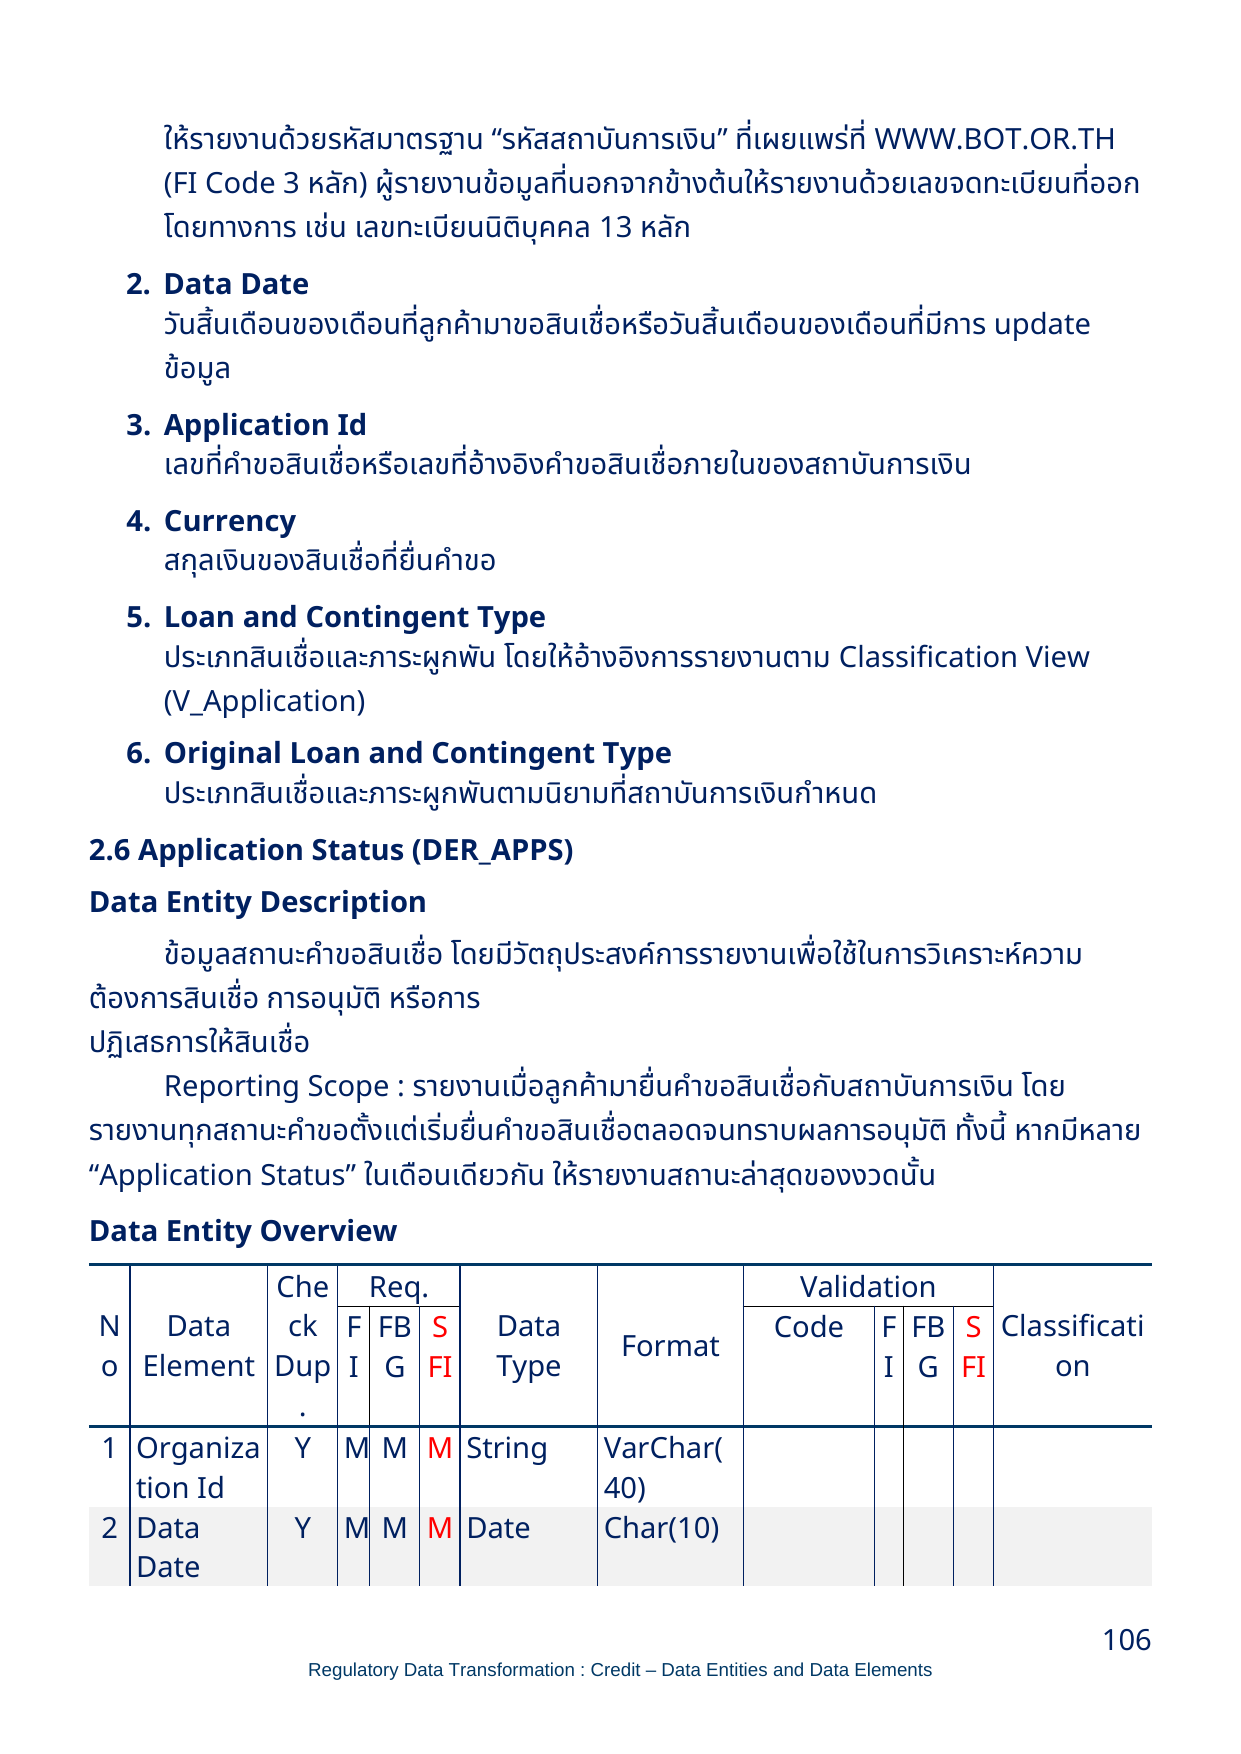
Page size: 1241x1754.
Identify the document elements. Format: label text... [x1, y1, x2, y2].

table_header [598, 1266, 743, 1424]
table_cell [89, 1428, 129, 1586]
list วันสิ้นเดือนของเดือนที่ลูกค้ามาขอสินเชื่อหรือวันสิ้นเดือนของเดือนที่มีการ update ข้อมูล [164, 303, 1152, 391]
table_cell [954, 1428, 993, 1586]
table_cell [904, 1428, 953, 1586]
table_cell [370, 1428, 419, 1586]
text ประเภทสินเชื่อและภาระผูกพันตามนิยามที่สถาบันการเงินกำหนด [89, 772, 1152, 816]
text Data Entity Description [89, 881, 1152, 921]
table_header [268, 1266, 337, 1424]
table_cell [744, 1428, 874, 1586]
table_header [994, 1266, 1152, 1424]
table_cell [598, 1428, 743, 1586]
list Currency [126, 500, 1152, 540]
list สกุลเงินของสินเชื่อที่ยื่นคำขอ [164, 540, 1152, 584]
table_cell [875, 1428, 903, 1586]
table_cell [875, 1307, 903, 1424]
list Data Date [126, 263, 1152, 303]
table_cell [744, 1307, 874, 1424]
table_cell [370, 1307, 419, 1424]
list เลขที่คำขอสินเชื่อหรือเลขที่อ้างอิงคำขอสินเชื่อภายในของสถาบันการเงิน [164, 444, 1152, 488]
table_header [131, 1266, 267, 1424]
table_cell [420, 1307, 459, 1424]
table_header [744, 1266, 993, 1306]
text ข้อมูลสถานะคำขอสินเชื่อ โดยมีวัตถุประสงค์การรายงานเพื่อใช้ในการวิเคราะห์ความต้องการสินเชื่อ การอนุมัติ หรือการ ปฏิเสธการให้สินเชื่อ [89, 933, 1152, 1065]
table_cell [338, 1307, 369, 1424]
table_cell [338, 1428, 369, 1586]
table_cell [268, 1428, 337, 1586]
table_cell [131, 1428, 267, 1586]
subtitle 2.6 Application Status (DER_APPS) [89, 829, 1152, 868]
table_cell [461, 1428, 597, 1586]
list Original Loan and Contingent Type [126, 733, 1152, 772]
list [164, 118, 1152, 251]
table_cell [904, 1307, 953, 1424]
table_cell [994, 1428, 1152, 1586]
text Data Entity Overview [89, 1211, 1152, 1250]
list Application Id [126, 404, 1152, 444]
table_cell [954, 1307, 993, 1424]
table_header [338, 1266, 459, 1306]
list ประเภทสินเชื่อและภาระผูกพัน โดยให้อ้างอิงการรายงานตาม Classification View (V_Application) [164, 636, 1152, 720]
text Reporting Scope : รายงานเมื่อลูกค้ามายื่นคำขอสินเชื่อกับสถาบันการเงิน โดยรายงานทุกสถานะคำขอตั้งแต่เริ่มยื่นคำขอสินเชื่อตลอดจนทราบผลการอนุมัติ ทั้งนี้ หากมีหลาย “Application Status” ในเดือนเดียวกัน ให้รายงานสถานะล่าสุดของงวดนั้น [89, 1065, 1152, 1198]
list Loan and Contingent Type [126, 596, 1152, 636]
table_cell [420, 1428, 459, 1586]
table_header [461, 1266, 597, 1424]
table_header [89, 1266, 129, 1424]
